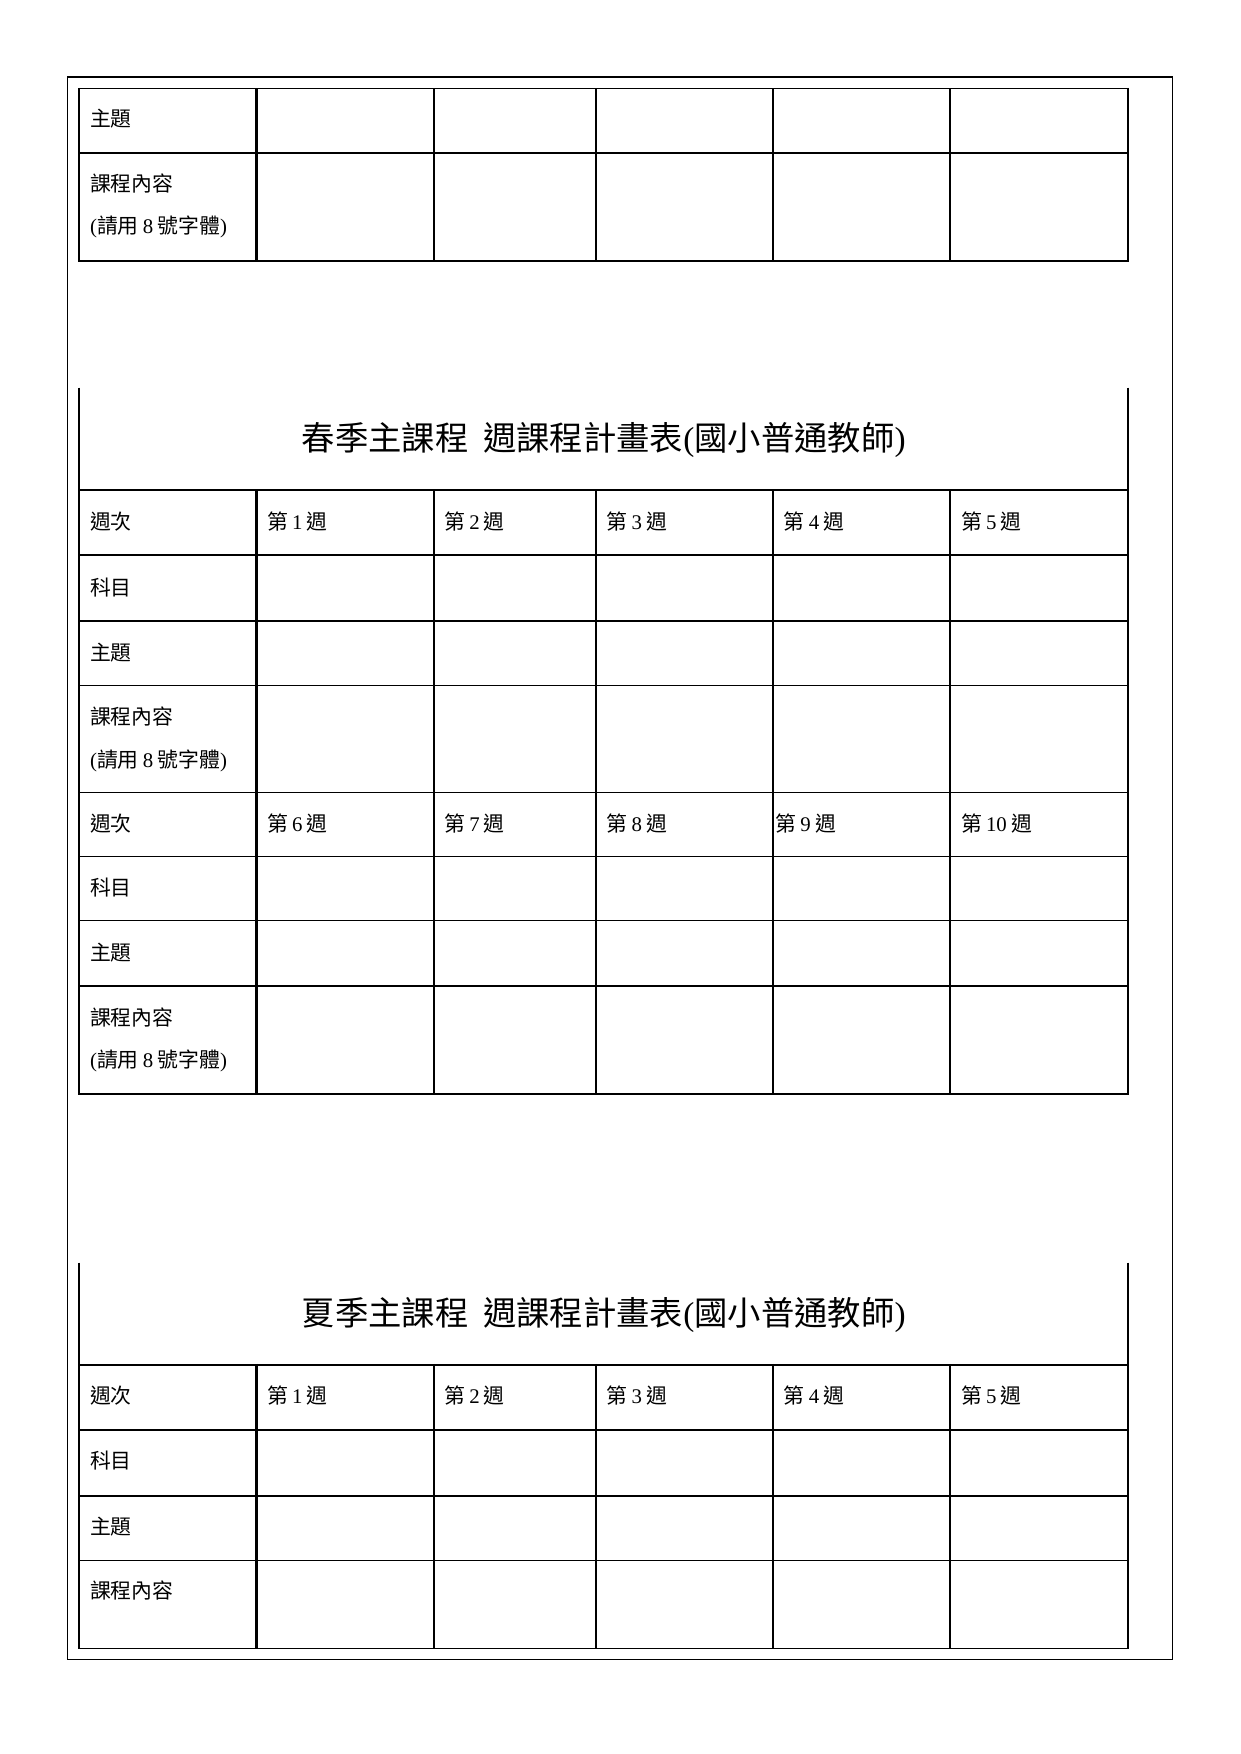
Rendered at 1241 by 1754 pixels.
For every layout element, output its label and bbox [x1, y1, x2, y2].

table_cell [68, 78, 1172, 1659]
